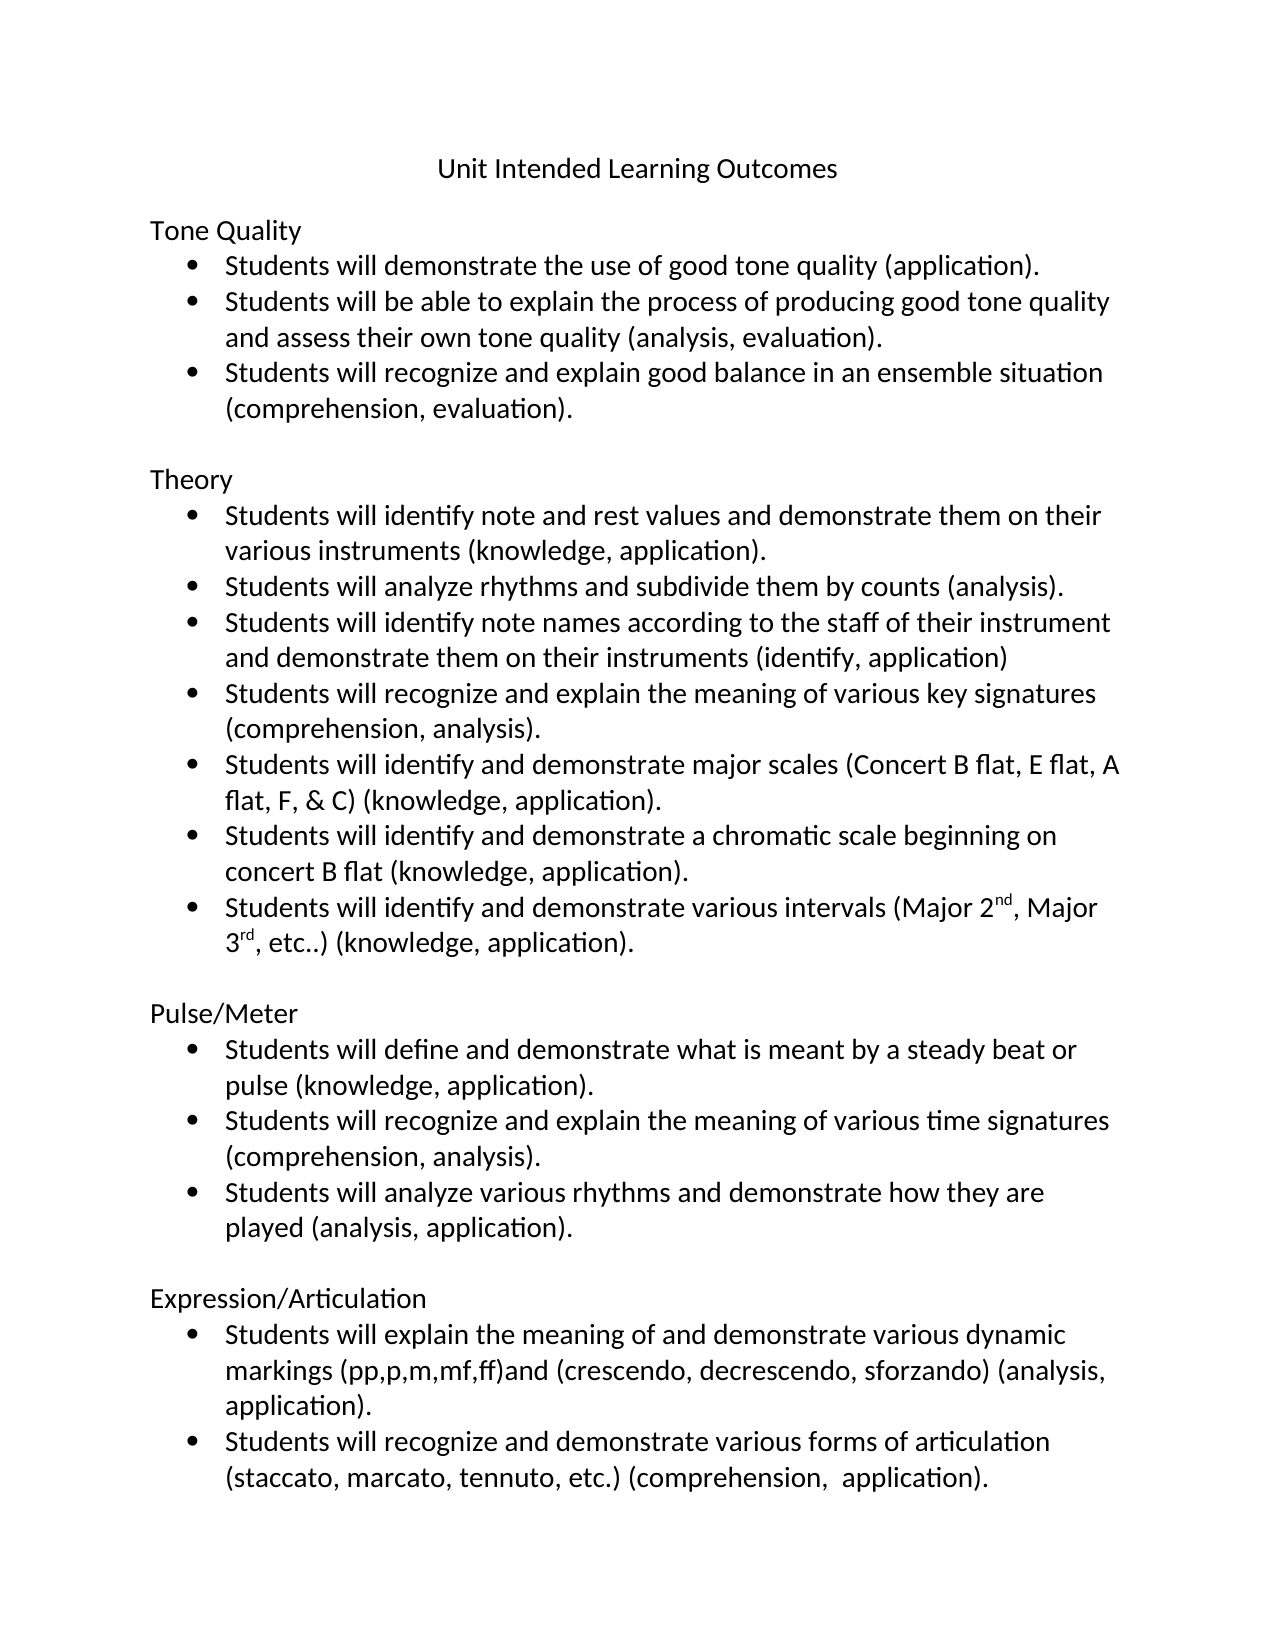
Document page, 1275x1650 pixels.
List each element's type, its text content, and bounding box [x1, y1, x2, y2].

list Students will identify and demonstrate major scales (Concert B flat, E flat, A flat, F, & C) (knowledge, application). [187, 746, 1125, 817]
list Students will recognize and explain the meaning of various time signatures (comprehension, analysis). [187, 1102, 1125, 1174]
list Students will recognize and explain good balance in an ensemble situation (comprehension, evaluation). [187, 354, 1125, 426]
list Students will identify and demonstrate various intervals (Major 2nd, Major 3rd, etc..) (knowledge, application). [187, 889, 1125, 960]
list Students will demonstrate the use of good tone quality (application). [187, 247, 1125, 283]
list Students will be able to explain the process of producing good tone quality and assess their own tone quality (analysis, evaluation). [187, 283, 1125, 354]
list Students will identify and demonstrate a chromatic scale beginning on concert B flat (knowledge, application). [187, 817, 1125, 889]
text Pulse/Meter [150, 996, 1125, 1031]
text Expression/Articulation [150, 1281, 1125, 1316]
list Students will analyze rhythms and subdivide them by counts (analysis). [187, 568, 1125, 604]
list Students will recognize and explain the meaning of various key signatures (comprehension, analysis). [187, 675, 1125, 746]
list Students will analyze various rhythms and demonstrate how they are played (analysis, application). [187, 1174, 1125, 1245]
text Tone Quality [150, 212, 1125, 247]
list Students will explain the meaning of and demonstrate various dynamic markings (pp,p,m,mf,ff)and (crescendo, decrescendo, sforzando) (analysis, application). [187, 1316, 1125, 1423]
text Unit Intended Learning Outcomes [150, 150, 1125, 186]
text Theory [150, 461, 1125, 497]
list Students will define and demonstrate what is meant by a steady beat or pulse (knowledge, application). [187, 1031, 1125, 1102]
list Students will identify note and rest values and demonstrate them on their various instruments (knowledge, application). [187, 497, 1125, 568]
list Students will identify note names according to the staff of their instrument and demonstrate them on their instruments (identify, application) [187, 604, 1125, 675]
list Students will recognize and demonstrate various forms of articulation (staccato, marcato, tennuto, etc.) (comprehension, application). [187, 1423, 1125, 1494]
